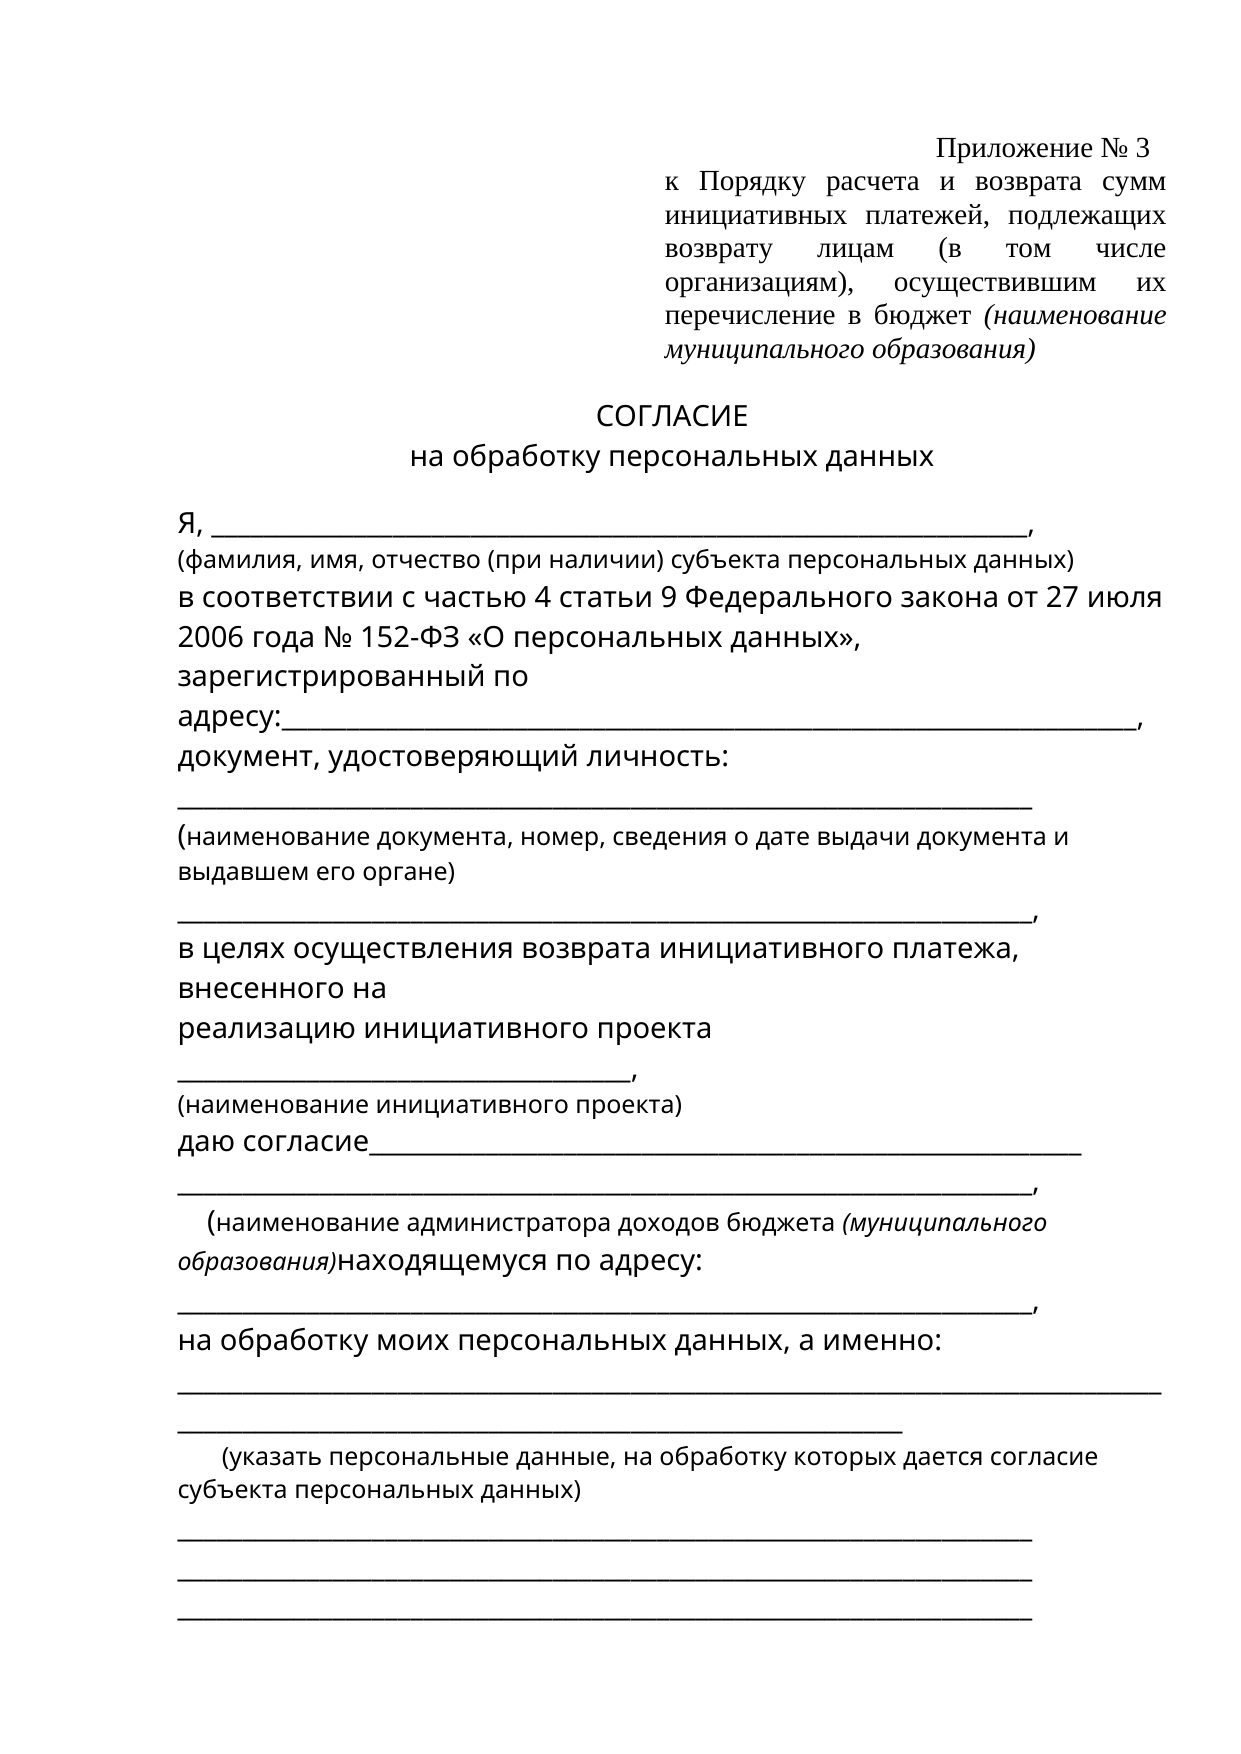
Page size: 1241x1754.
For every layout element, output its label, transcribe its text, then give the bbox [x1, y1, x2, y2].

text __________________________________________________________________, в целях осуществления возврата инициативного платежа, внесенного на реализацию инициативного проекта ___________________________________, [177, 888, 1167, 1087]
text __________________________________________________________________, [177, 1160, 1167, 1200]
text (фамилия, имя, отчество (при наличии) субъекта персональных данных) [177, 542, 1167, 576]
text (указать персональные данные, на обработку которых дается согласие субъекта персональных данных) [177, 1438, 1167, 1506]
text __________________________________________________________________ [177, 1586, 1167, 1625]
text __________________________________________________________________ [177, 1506, 1167, 1546]
text (наименование инициативного проекта) [177, 1087, 1167, 1121]
text СОГЛАСИЕ [177, 395, 1167, 435]
text ____________________________________________________________________________________________________________________________________ [177, 1359, 1167, 1438]
text Я, _______________________________________________________________, [177, 502, 1167, 542]
text (наименование администратора доходов бюджета (муниципального образования)находящемуся по адресу: [177, 1200, 1167, 1279]
text Приложение № 3 [177, 130, 1167, 163]
text в соответствии с частью 4 статьи 9 Федерального закона от 27 июля 2006 года № 152-ФЗ «О персональных данных», зарегистрированный по адресу:__________________________________________________________________, документ, удостоверяющий личность: [177, 576, 1167, 775]
text __________________________________________________________________ [177, 775, 1167, 814]
text (наименование документа, номер, сведения о дате выдачи документа и выдавшем его органе) [177, 814, 1167, 888]
text даю согласие_______________________________________________________ [177, 1121, 1167, 1160]
text __________________________________________________________________, [177, 1279, 1167, 1319]
text на обработку моих персональных данных, а именно: [177, 1319, 1167, 1359]
text __________________________________________________________________ [177, 1546, 1167, 1586]
text к Порядку расчета и возврата сумм инициативных платежей, подлежащих возврату лицам (в том числе организациям), осуществившим их перечисление в бюджет (наименование муниципального образования) [664, 163, 1167, 364]
text на обработку персональных данных [177, 435, 1167, 474]
